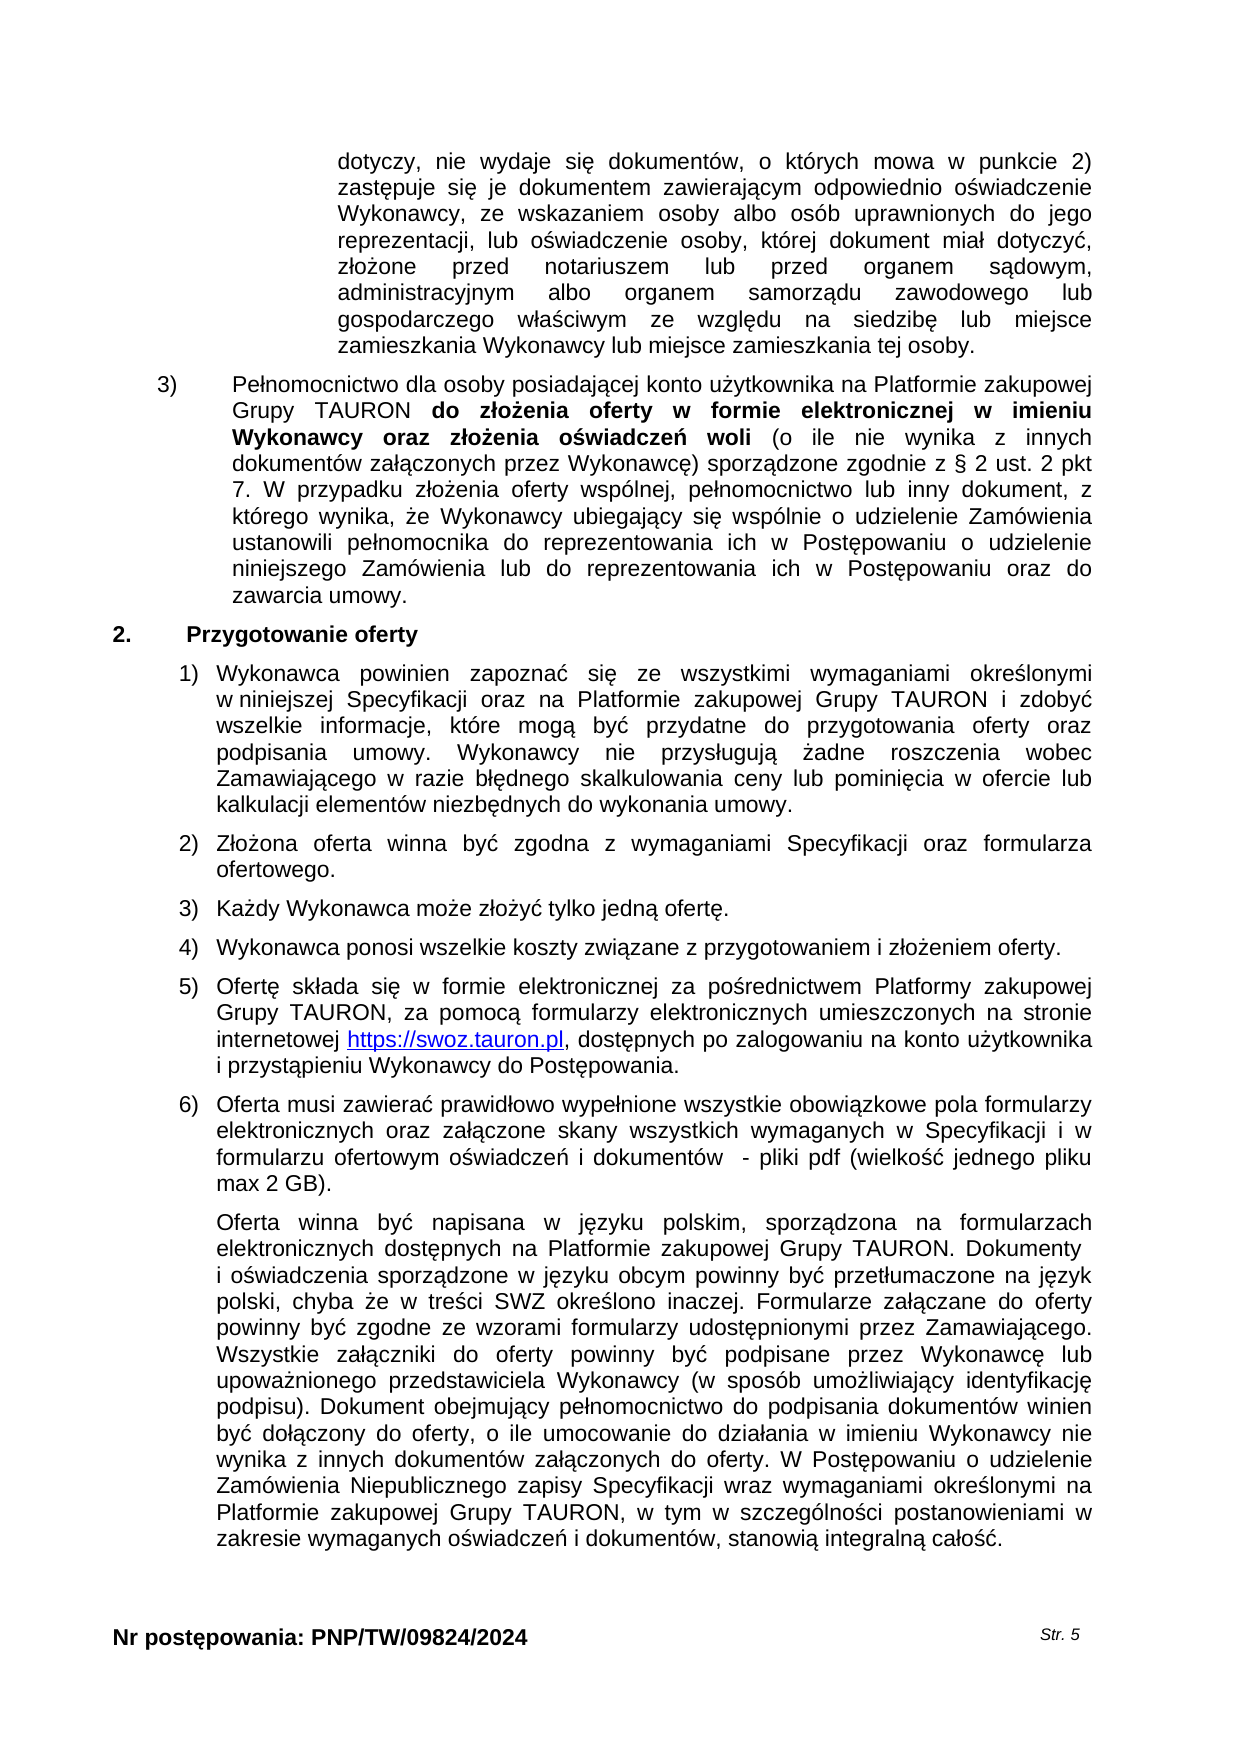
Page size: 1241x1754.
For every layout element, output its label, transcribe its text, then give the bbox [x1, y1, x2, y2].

list Wykonawca powinien zapoznać się ze wszystkimi wymaganiami określonymi w niniejszej Specyfikacji oraz na Platformie zakupowej Grupy TAURON i zdobyć wszelkie informacje, które mogą być przydatne do przygotowania oferty oraz podpisania umowy. Wykonawcy nie przysługują żadne roszczenia wobec Zamawiającego w razie błędnego skalkulowania ceny lub pominięcia w ofercie lub kalkulacji elementów niezbędnych do wykonania umowy. [178, 659, 1093, 818]
text Oferta winna być napisana w języku polskim, sporządzona na formularzach elektronicznych dostępnych na Platformie zakupowej Grupy TAURON. Dokumenty i oświadczenia sporządzone w języku obcym powinny być przetłumaczone na język polski, chyba że w treści SWZ określono inaczej. Formularze załączane do oferty powinny być zgodne ze wzorami formularzy udostępnionymi przez Zamawiającego. Wszystkie załączniki do oferty powinny być podpisane przez Wykonawcę lub upoważnionego przedstawiciela Wykonawcy (w sposób umożliwiający identyfikację podpisu). Dokument obejmujący pełnomocnictwo do podpisania dokumentów winien być dołączony do oferty, o ile umocowanie do działania w imieniu Wykonawcy nie wynika z innych dokumentów załączonych do oferty. W Postępowaniu o udzielenie Zamówienia Niepublicznego zapisy Specyfikacji wraz wymaganiami określonymi na Platformie zakupowej Grupy TAURON, w tym w szczególności postanowieniami w zakresie wymaganych oświadczeń i dokumentów, stanowią integralną całość. [216, 1209, 1093, 1551]
list Złożona oferta winna być zgodna z wymaganiami Specyfikacji oraz formularza ofertowego. [178, 830, 1093, 883]
list Wykonawca ponosi wszelkie koszty związane z przygotowaniem i złożeniem oferty. [178, 934, 1093, 961]
list Pełnomocnictwo dla osoby posiadającej konto użytkownika na Platformie zakupowej Grupy TAURON do złożenia oferty w formie elektronicznej w imieniu Wykonawcy oraz złożenia oświadczeń woli (o ile nie wynika z innych dokumentów załączonych przez Wykonawcę) sporządzone zgodnie z § 2 ust. 2 pkt 7. W przypadku złożenia oferty wspólnej, pełnomocnictwo lub inny dokument, z którego wynika, że Wykonawcy ubiegający się wspólnie o udzielenie Zamówienia ustanowili pełnomocnika do reprezentowania ich w Postępowaniu o udzielenie niniejszego Zamówienia lub do reprezentowania ich w Postępowaniu oraz do zawarcia umowy. [157, 371, 1093, 608]
list Ofertę składa się w formie elektronicznej za pośrednictwem Platformy zakupowej Grupy TAURON, za pomocą formularzy elektronicznych umieszczonych na stronie internetowej https://swoz.tauron.pl, dostępnych po zalogowaniu na konto użytkownika i przystąpieniu Wykonawcy do Postępowania. [178, 973, 1093, 1078]
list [260, 148, 1093, 358]
list Oferta musi zawierać prawidłowo wypełnione wszystkie obowiązkowe pola formularzy elektronicznych oraz załączone skany wszystkich wymaganych w Specyfikacji i w formularzu ofertowym oświadczeń i dokumentów - pliki pdf (wielkość jednego pliku max 2 GB). [178, 1091, 1093, 1196]
list Każdy Wykonawca może złożyć tylko jedną ofertę. [178, 895, 1093, 922]
text 2. Przygotowanie oferty [112, 621, 1093, 647]
